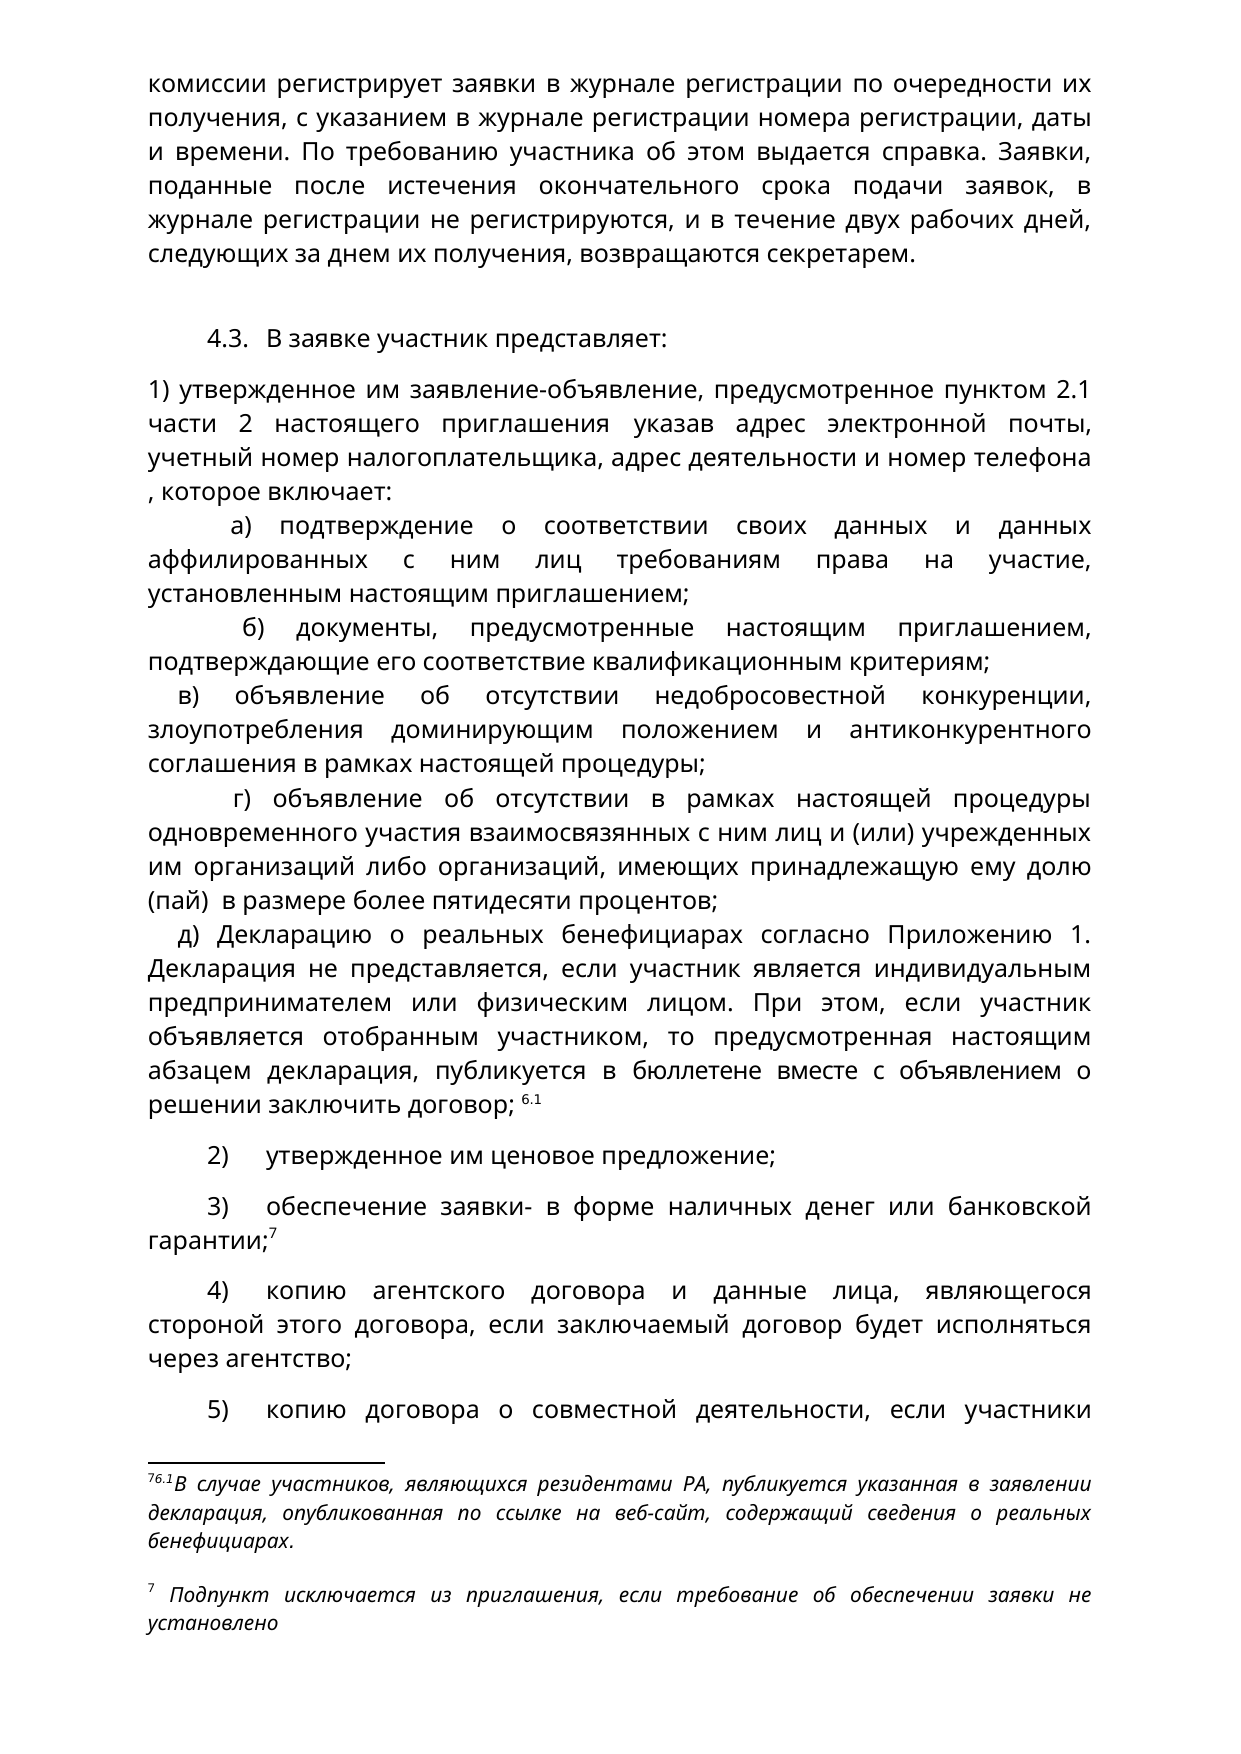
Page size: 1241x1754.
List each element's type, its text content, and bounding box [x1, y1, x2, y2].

text б) документы, предусмотренные настоящим приглашением, подтверждающие его соответствие квалификационным критериям; [148, 610, 1092, 678]
text 4.3. В заявке участник представляет: [148, 321, 1092, 355]
text 2) утвержденное им ценовое предложение; [148, 1137, 1092, 1172]
text г) объявление об отсутствии в рамках настоящей процедуры одновременного участия взаимосвязянных с ним лиц и (или) учрежденных им организаций либо организаций, имеющих принадлежащую ему долю (пай) в размере более пятидесяти процентов; [148, 780, 1092, 916]
text д) Декларацию о реальных бенефициарах согласно Приложению 1. Декларация не представляется, если участник является индивидуальным предпринимателем или физическим лицом. При этом, если участник объявляется отобранным участником, то предусмотренная настоящим абзацем декларация, публикуется в бюллетене вместе с объявлением о решении заключить договор; 6.1 [148, 916, 1092, 1121]
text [148, 1392, 1092, 1426]
text 4) копию агентского договора и данные лица, являющегося стороной этого договора, если заключаемый договор будет исполняться через агентство; [148, 1273, 1092, 1375]
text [148, 66, 1092, 270]
text 1) утвержденное им заявление-объявление, предусмотренное пунктом 2.1 части 2 настоящего приглашения указав адрес электронной почты, учетный номер налогоплательщика, адрес деятельности и номер телефона , которое включает: [148, 371, 1092, 508]
text а) подтверждение о соответствии своих данных и данных аффилированных с ним лиц требованиям права на участие, установленным настоящим приглашением; [148, 508, 1092, 610]
text в) объявление об отсутствии недобросовестной конкуренции, злоупотребления доминирующим положением и антиконкурентного соглашения в рамках настоящей процедуры; [148, 678, 1092, 780]
text 3) обеспечение заявки- в форме наличных денег или банковской гарантии;7 [148, 1188, 1092, 1256]
